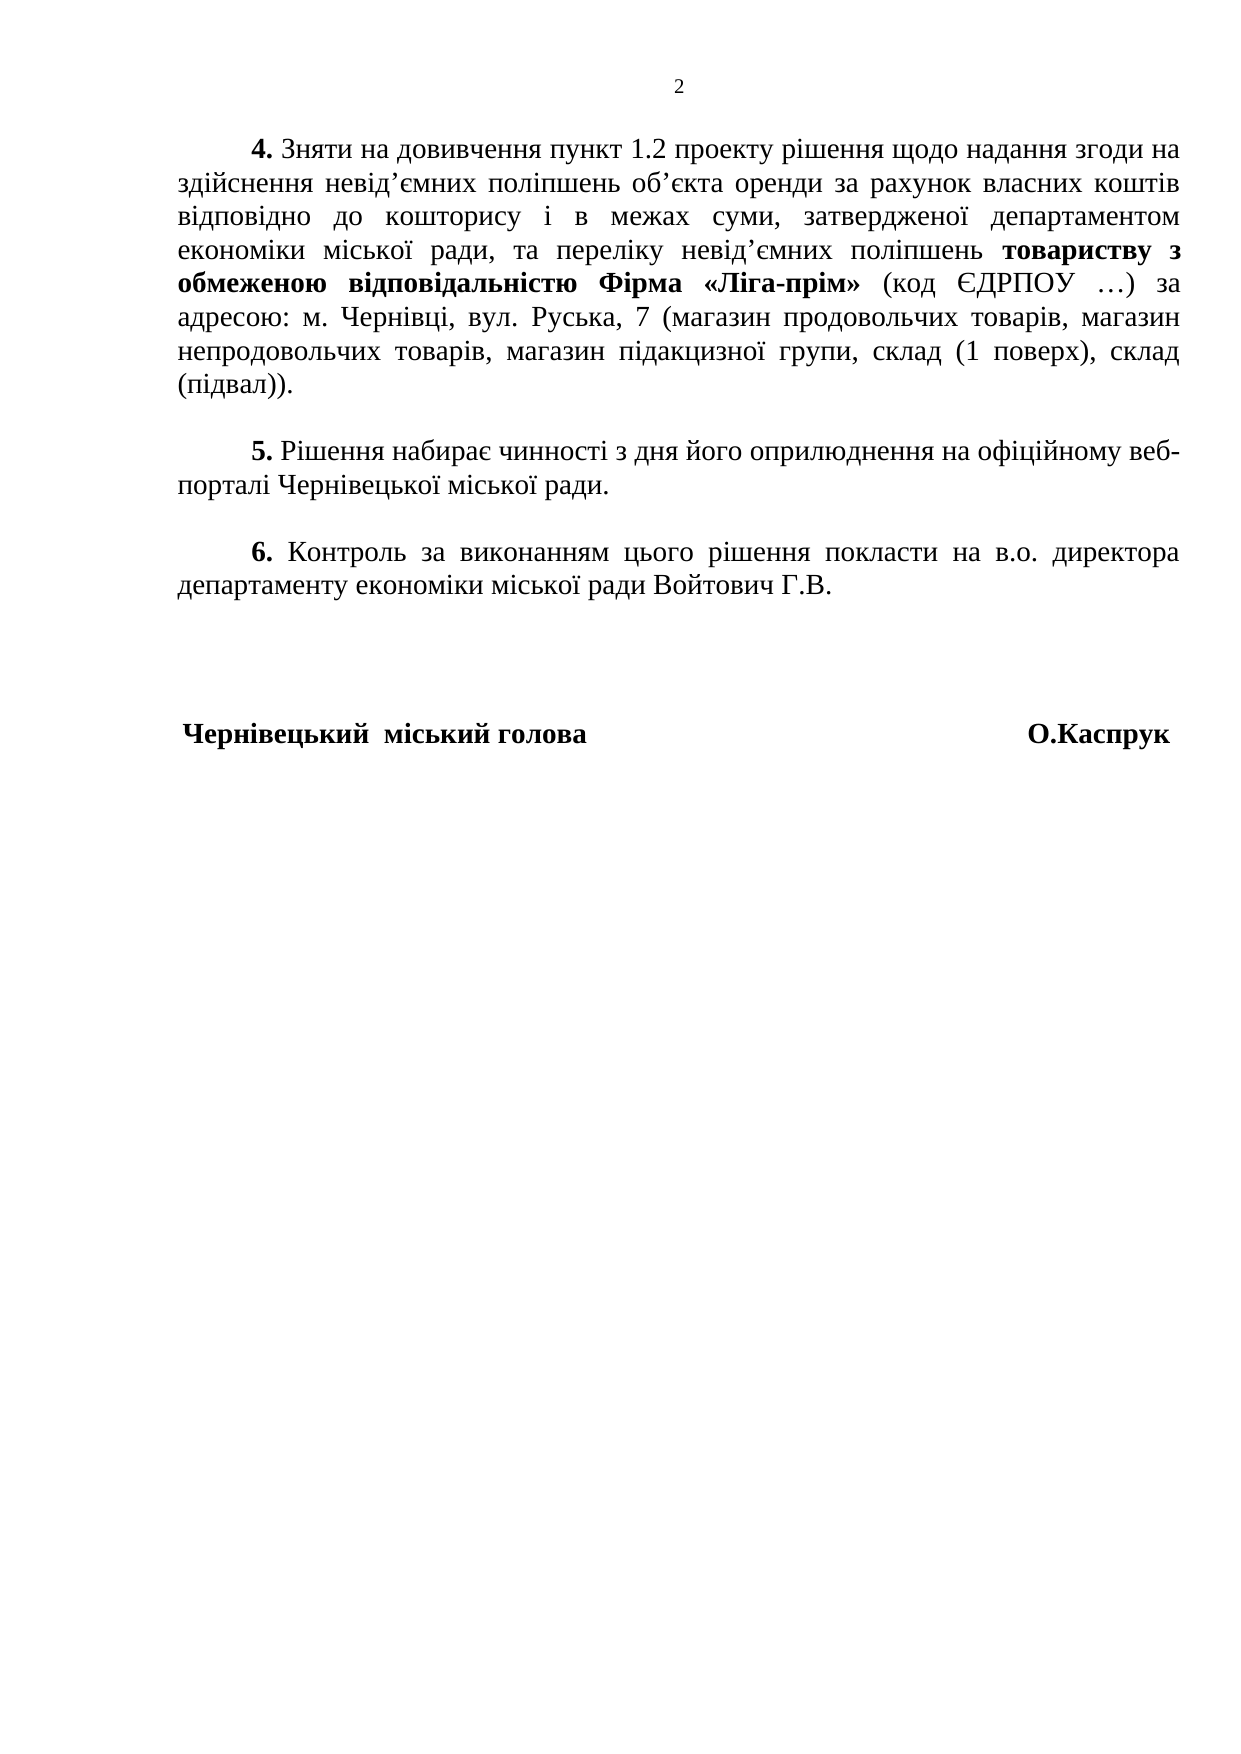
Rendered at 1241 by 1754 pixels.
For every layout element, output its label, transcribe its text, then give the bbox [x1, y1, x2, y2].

text 5. Рішення набирає чинності з дня його оприлюднення на офіційному веб-порталі Чернівецької міської ради. [177, 433, 1181, 500]
table_header О.Каспрук [691, 716, 1178, 753]
table_header Чернівецький міський голова [175, 716, 691, 753]
text 6. Контроль за виконанням цього рішення покласти на в.о. директора департаменту економіки міської ради Войтович Г.В. [177, 534, 1181, 601]
text 4. Зняти на довивчення пункт 1.2 проекту рішення щодо надання згоди на здійснення невід’ємних поліпшень об’єкта оренди за рахунок власних коштів відповідно до кошторису і в межах суми, затвердженої департаментом економіки міської ради, та переліку невід’ємних поліпшень товариству з обмеженою відповідальністю Фірма «Ліга-прім» (код ЄДРПОУ …) за адресою: м. Чернівці, вул. Руська, 7 (магазин продовольчих товарів, магазин непродовольчих товарів, магазин підакцизної групи, склад (1 поверх), склад (підвал)). [177, 131, 1181, 400]
